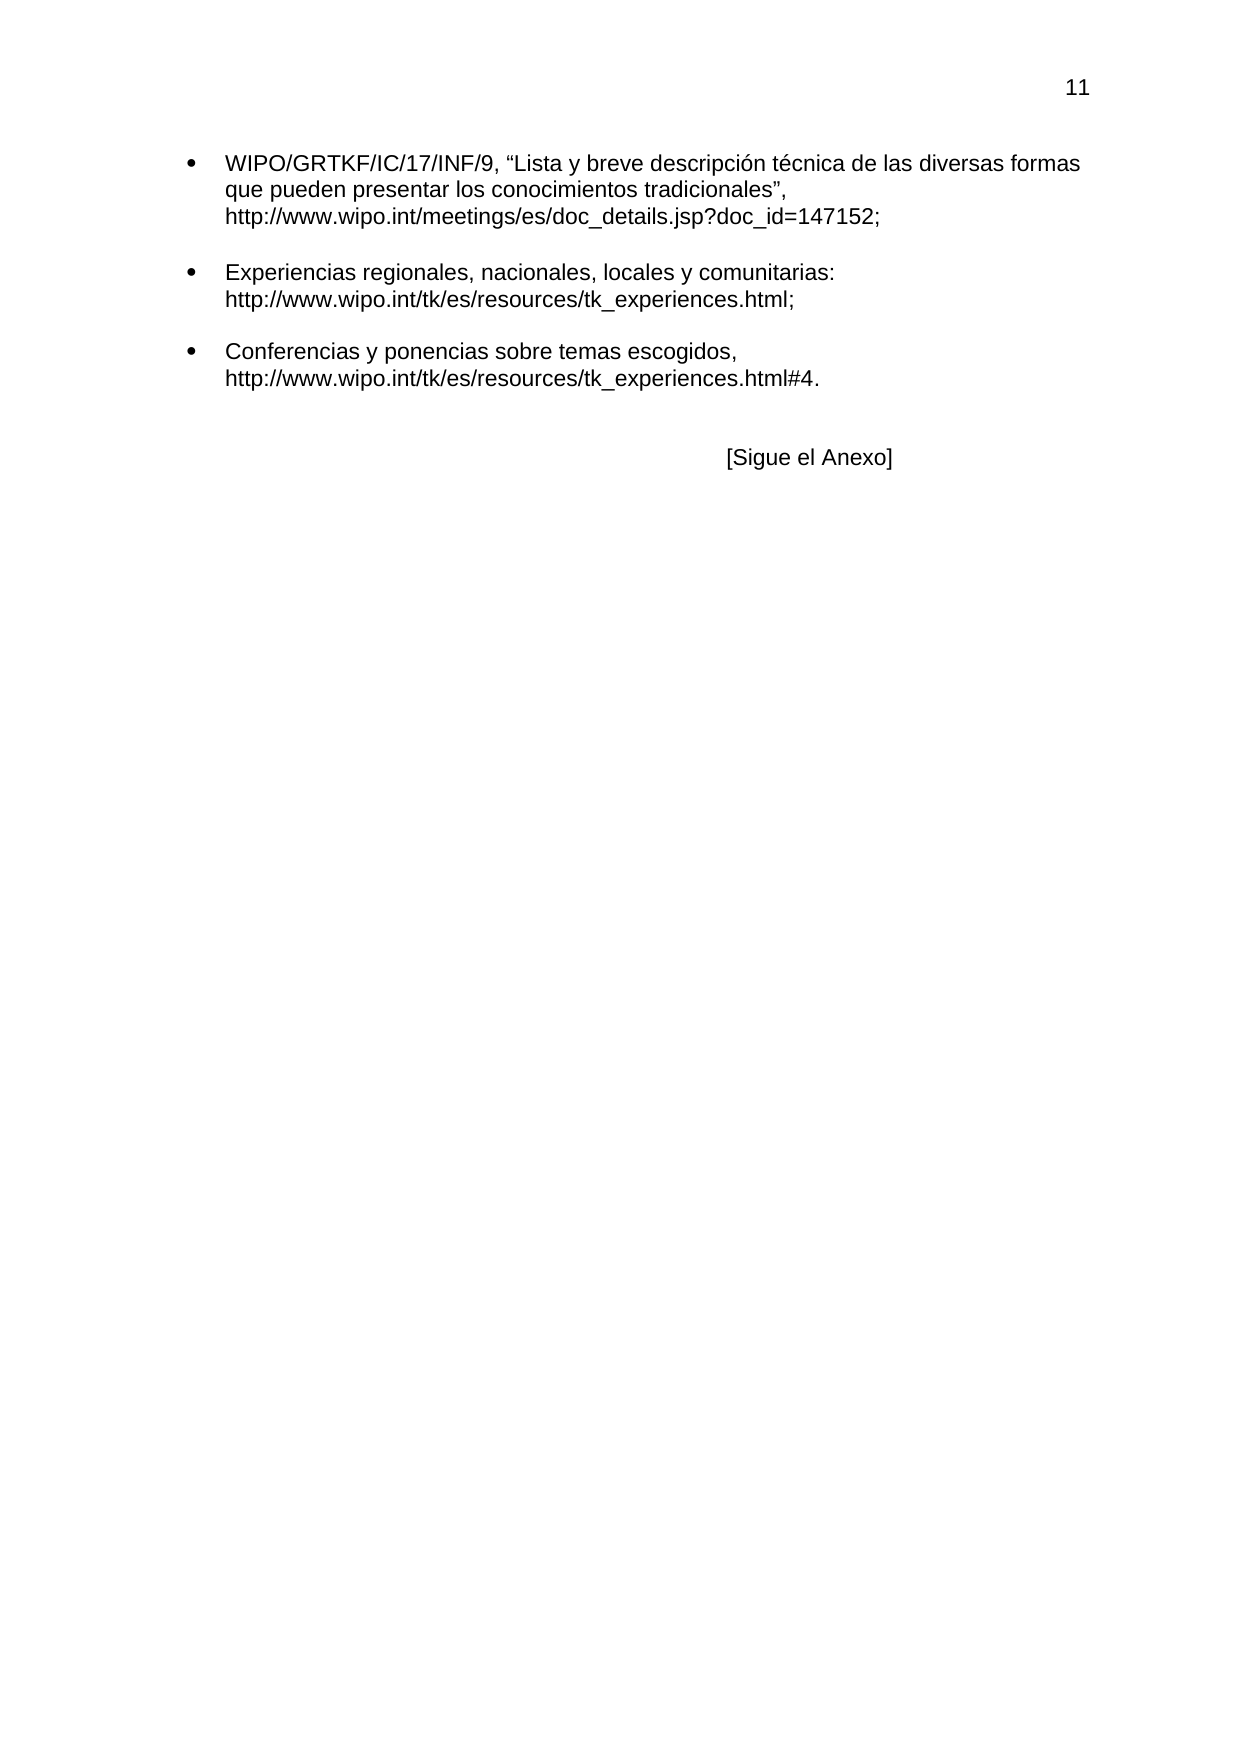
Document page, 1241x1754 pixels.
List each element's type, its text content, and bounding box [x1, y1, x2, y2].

text [Sigue el Anexo] [726, 444, 1090, 470]
list Experiencias regionales, nacionales, locales y comunitarias: http://www.wipo.int/tk/es/resources/tk_experiences.html; [187, 259, 1090, 312]
list Conferencias y ponencias sobre temas escogidos, http://www.wipo.int/tk/es/resources/tk_experiences.html#4. [187, 338, 1090, 391]
list WIPO/GRTKF/IC/17/INF/9, “Lista y breve descripción técnica de las diversas formas que pueden presentar los conocimientos tradicionales”, http://www.wipo.int/meetings/es/doc_details.jsp?doc_id=147152; [187, 150, 1090, 229]
